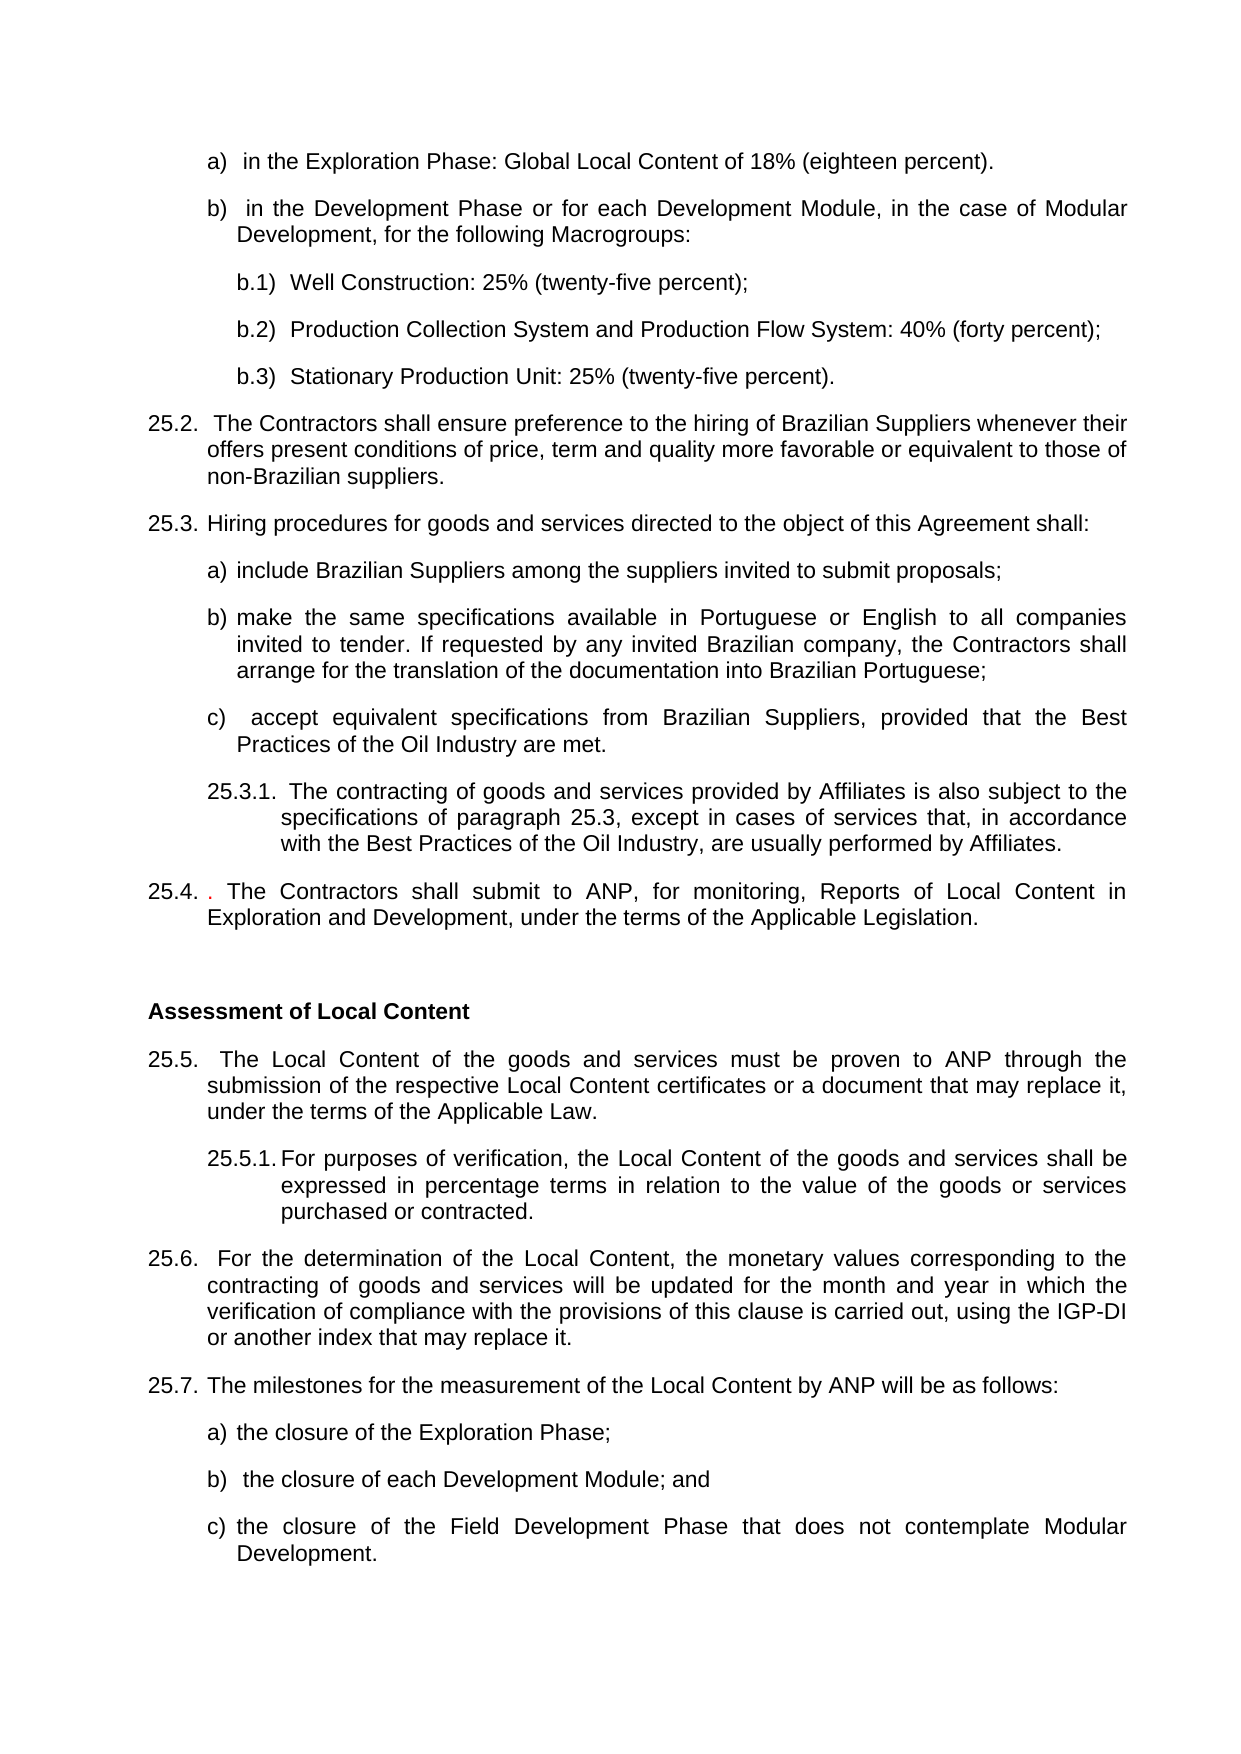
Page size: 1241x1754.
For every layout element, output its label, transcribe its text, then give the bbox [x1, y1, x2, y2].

list the closure of each Development Module; and [207, 1466, 1128, 1492]
list in the Development Phase or for each Development Module, in the case of Modular Development, for the following Macrogroups: [207, 195, 1128, 248]
list Stationary Production Unit: 25% (twenty-five percent). [236, 363, 1128, 389]
text For purposes of verification, the Local Content of the goods and services shall be expressed in percentage terms in relation to the value of the goods or services purchased or contracted. [207, 1145, 1128, 1224]
text Hiring procedures for goods and services directed to the object of this Agreement shall: [148, 510, 1128, 536]
list include Brazilian Suppliers among the suppliers invited to submit proposals; [207, 557, 1128, 583]
text The Local Content of the goods and services must be proven to ANP through the submission of the respective Local Content certificates or a document that may replace it, under the terms of the Applicable Law. [148, 1046, 1128, 1124]
text The milestones for the measurement of the Local Content by ANP will be as follows: [148, 1372, 1128, 1398]
list make the same specifications available in Portuguese or English to all companies invited to tender. If requested by any invited Brazilian company, the Contractors shall arrange for the translation of the documentation into Brazilian Portuguese; [207, 604, 1128, 683]
text . The Contractors shall submit to ANP, for monitoring, Reports of Local Content in Exploration and Development, under the terms of the Applicable Legislation. [148, 878, 1128, 930]
list Production Collection System and Production Flow System: 40% (forty percent); [236, 316, 1128, 342]
text Assessment of Local Content [148, 998, 1128, 1025]
text For the determination of the Local Content, the monetary values corresponding to the contracting of goods and services will be updated for the month and year in which the verification of compliance with the provisions of this clause is carried out, using the IGP-DI or another index that may replace it. [148, 1245, 1128, 1351]
list Well Construction: 25% (twenty-five percent); [236, 268, 1128, 295]
list the closure of the Field Development Phase that does not contemplate Modular Development. [207, 1513, 1128, 1566]
text The contracting of goods and services provided by Affiliates is also subject to the specifications of paragraph 25.3, except in cases of services that, in accordance with the Best Practices of the Oil Industry, are usually performed by Affiliates. [207, 778, 1128, 857]
list in the Exploration Phase: Global Local Content of 18% (eighteen percent). [207, 148, 1128, 174]
text The Contractors shall ensure preference to the hiring of Brazilian Suppliers whenever their offers present conditions of price, term and quality more favorable or equivalent to those of non-Brazilian suppliers. [148, 410, 1128, 489]
list accept equivalent specifications from Brazilian Suppliers, provided that the Best Practices of the Oil Industry are met. [207, 704, 1128, 757]
list the closure of the Exploration Phase; [207, 1419, 1128, 1445]
